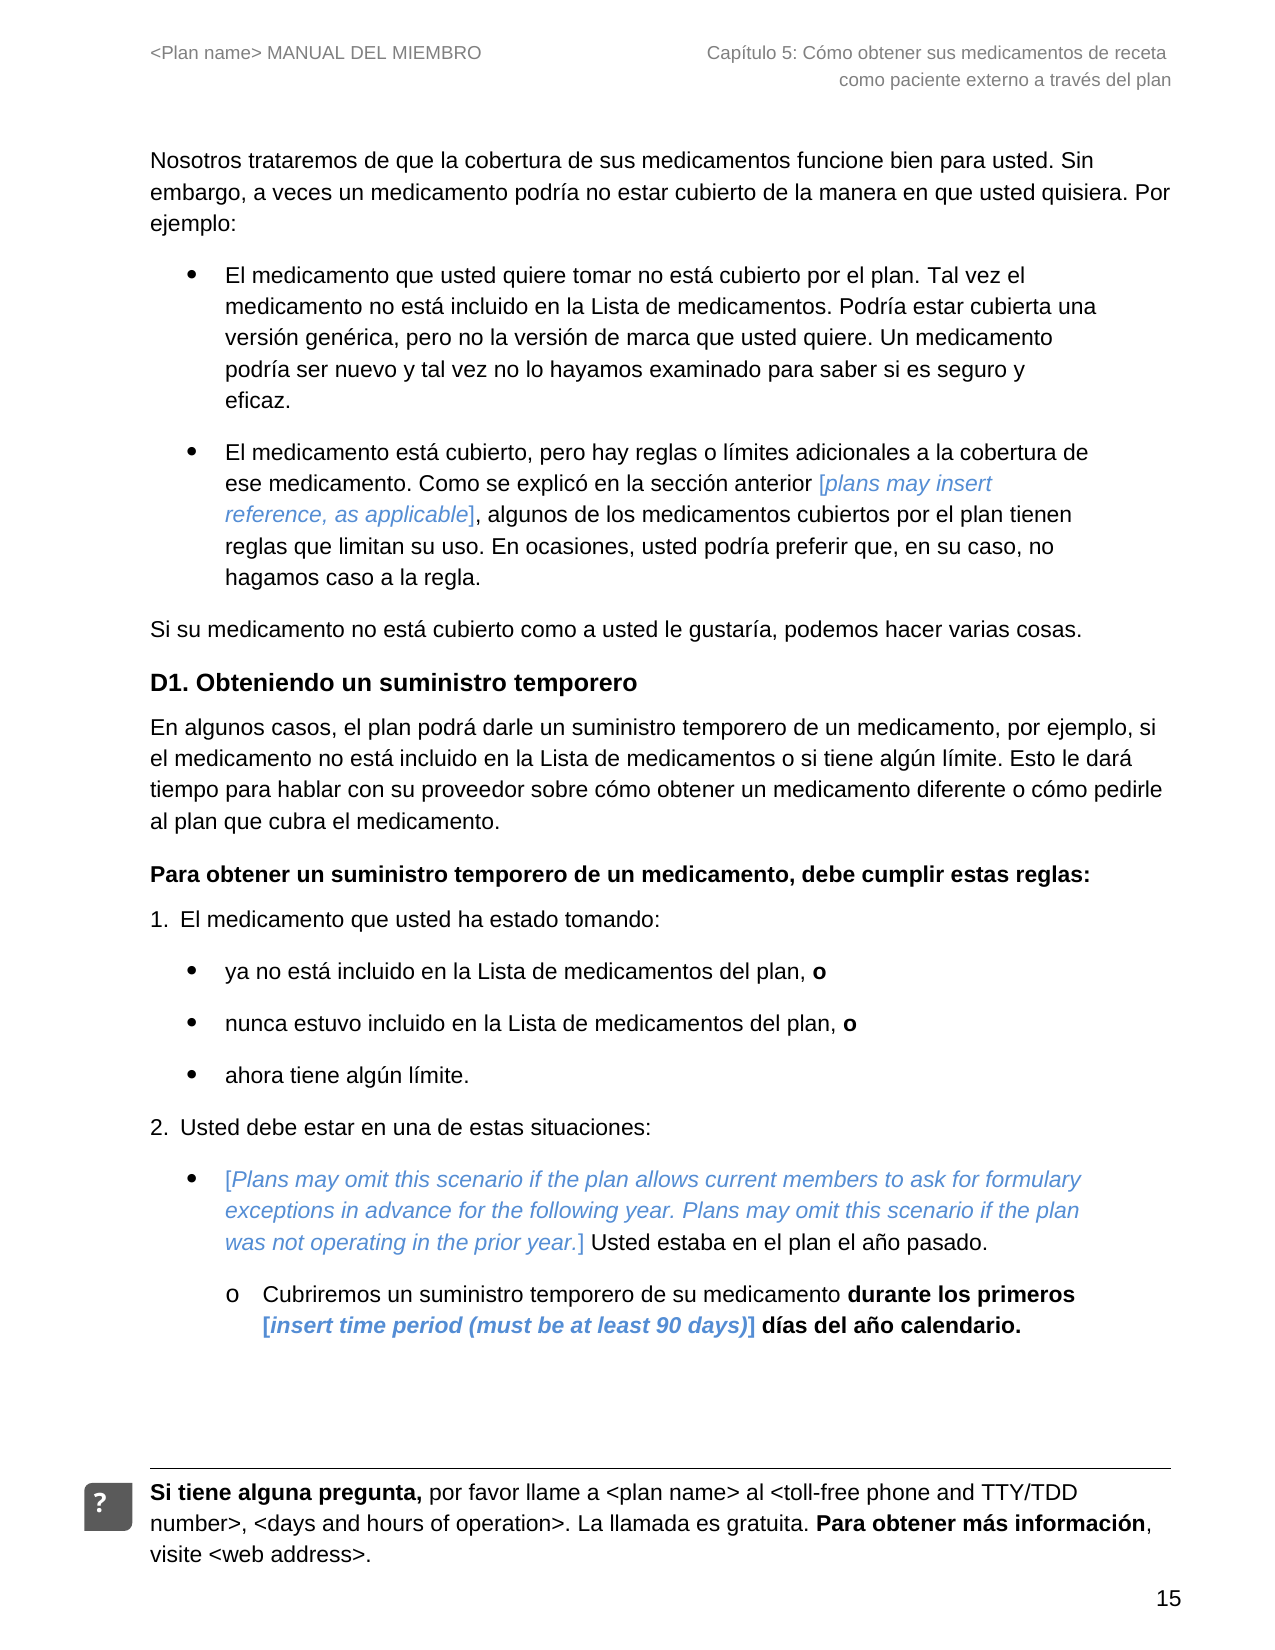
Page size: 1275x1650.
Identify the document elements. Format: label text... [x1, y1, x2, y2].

list El medicamento que usted quiere tomar no está cubierto por el plan. Tal vez el medicamento no está incluido en la Lista de medicamentos. Podría estar cubierta una versión genérica, pero no la versión de marca que usted quiere. Un medicamento podría ser nuevo y tal vez no lo hayamos examinado para saber si es seguro y eficaz. [187, 258, 1096, 414]
list ahora tiene algún límite. [187, 1058, 1096, 1089]
list El medicamento que usted ha estado tomando: [150, 902, 1096, 933]
list nunca estuvo incluido en la Lista de medicamentos del plan, o [187, 1006, 1096, 1037]
list El medicamento está cubierto, pero hay reglas o límites adicionales a la cobertura de ese medicamento. Como se explicó en la sección anterior [plans may insert reference, as applicable], algunos de los medicamentos cubiertos por el plan tienen reglas que limitan su uso. En ocasiones, usted podría preferir que, en su caso, no hagamos caso a la regla. [187, 435, 1096, 592]
text En algunos casos, el plan podrá darle un suministro temporero de un medicamento, por ejemplo, si el medicamento no está incluido en la Lista de medicamentos o si tiene algún límite. Esto le dará tiempo para hablar con su proveedor sobre cómo obtener un medicamento diferente o cómo pedirle al plan que cubra el medicamento. [150, 710, 1171, 835]
text Para obtener un suministro temporero de un medicamento, debe cumplir estas reglas: [150, 856, 1096, 889]
text Si su medicamento no está cubierto como a usted le gustaría, podemos hacer varias cosas. [150, 612, 1171, 644]
list Usted debe estar en una de estas situaciones: [150, 1110, 1096, 1142]
subtitle D1. Obteniendo un suministro temporero [150, 664, 1096, 698]
list ya no está incluido en la Lista de medicamentos del plan, o [187, 954, 1096, 985]
list Cubriremos un suministro temporero de su medicamento durante los primeros [insert time period (must be at least 90 days)] días del año calendario. [225, 1277, 1096, 1339]
text Nosotros trataremos de que la cobertura de sus medicamentos funcione bien para usted. Sin embargo, a veces un medicamento podría no estar cubierto de la manera en que usted quisiera. Por ejemplo: [150, 144, 1171, 237]
list [Plans may omit this scenario if the plan allows current members to ask for formulary exceptions in advance for the following year. Plans may omit this scenario if the plan was not operating in the prior year.] Usted estaba en el plan el año pasado. [187, 1162, 1096, 1256]
